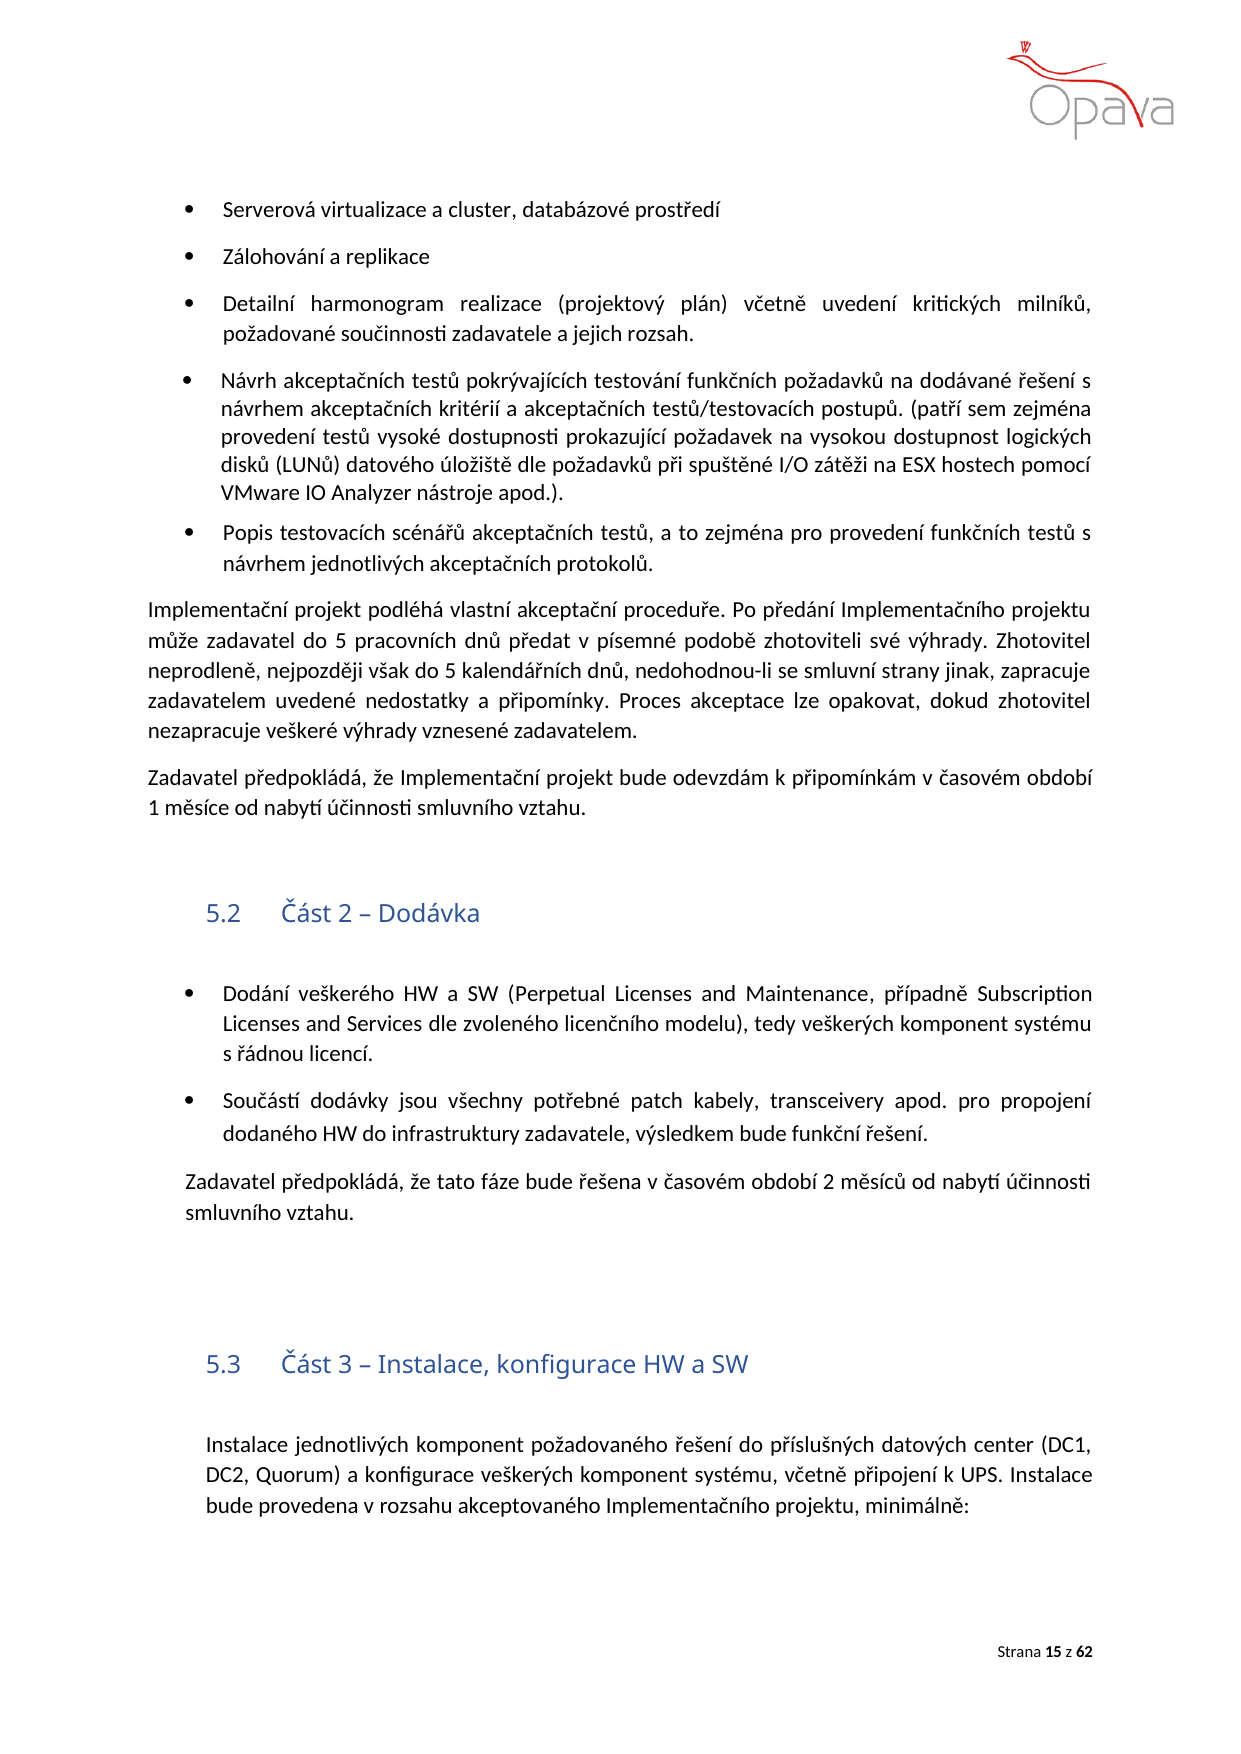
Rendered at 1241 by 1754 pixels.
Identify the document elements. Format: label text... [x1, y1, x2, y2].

list Součástí dodávky jsou všechny potřebné patch kabely, transceivery apod. pro propojení dodaného HW do infrastruktury zadavatele, výsledkem bude funkční řešení. [185, 1086, 1093, 1147]
text Implementační projekt podléhá vlastní akceptační proceduře. Po předání Implementačního projektu může zadavatel do 5 pracovních dnů předat v písemné podobě zhotoviteli své výhrady. Zhotovitel neprodleně, nejpozději však do 5 kalendářních dnů, nedohodnou-li se smluvní strany jinak, zapracuje zadavatelem uvedené nedostatky a připomínky. Proces akceptace lze opakovat, dokud zhotovitel nezapracuje veškeré výhrady vznesené zadavatelem. [148, 596, 1093, 744]
list Serverová virtualizace a cluster, databázové prostředí [185, 195, 1093, 223]
list Dodání veškerého HW a SW (Perpetual Licenses and Maintenance, případně Subscription Licenses and Services dle zvoleného licenčního modelu), tedy veškerých komponent systému s řádnou licencí. [185, 979, 1093, 1068]
text Instalace jednotlivých komponent požadovaného řešení do příslušných datových center (DC1, DC2, Quorum) a konfigurace veškerých komponent systému, včetně připojení k UPS. Instalace bude provedena v rozsahu akceptovaného Implementačního projektu, minimálně: [206, 1430, 1093, 1519]
picture [998, 32, 1183, 147]
list Popis testovacích scénářů akceptačních testů, a to zejména pro provedení funkčních testů s návrhem jednotlivých akceptačních protokolů. [185, 518, 1093, 577]
list Zálohování a replikace [185, 242, 1093, 270]
list Návrh akceptačních testů pokrývajících testování funkčních požadavků na dodávané řešení s návrhem akceptačních kritérií a akceptačních testů/testovacích postupů. (patří sem zejména provedení testů vysoké dostupnosti prokazující požadavek na vysokou dostupnost logických disků (LUNů) datového úložiště dle požadavků při spuštěné I/O zátěži na ESX hostech pomocí VMware IO Analyzer nástroje apod.). [183, 366, 1093, 506]
text Zadavatel předpokládá, že Implementační projekt bude odevzdám k připomínkám v časovém období 1 měsíce od nabytí účinnosti smluvního vztahu. [148, 763, 1093, 821]
text Zadavatel předpokládá, že tato fáze bude řešena v časovém období 2 měsíců od nabytí účinnosti smluvního vztahu. [185, 1167, 1093, 1226]
subtitle Část 3 – Instalace, konfigurace HW a SW [206, 1347, 1093, 1381]
subtitle Část 2 – Dodávka [206, 896, 1093, 929]
list Detailní harmonogram realizace (projektový plán) včetně uvedení kritických milníků, požadované součinnosti zadavatele a jejich rozsah. [185, 289, 1093, 347]
